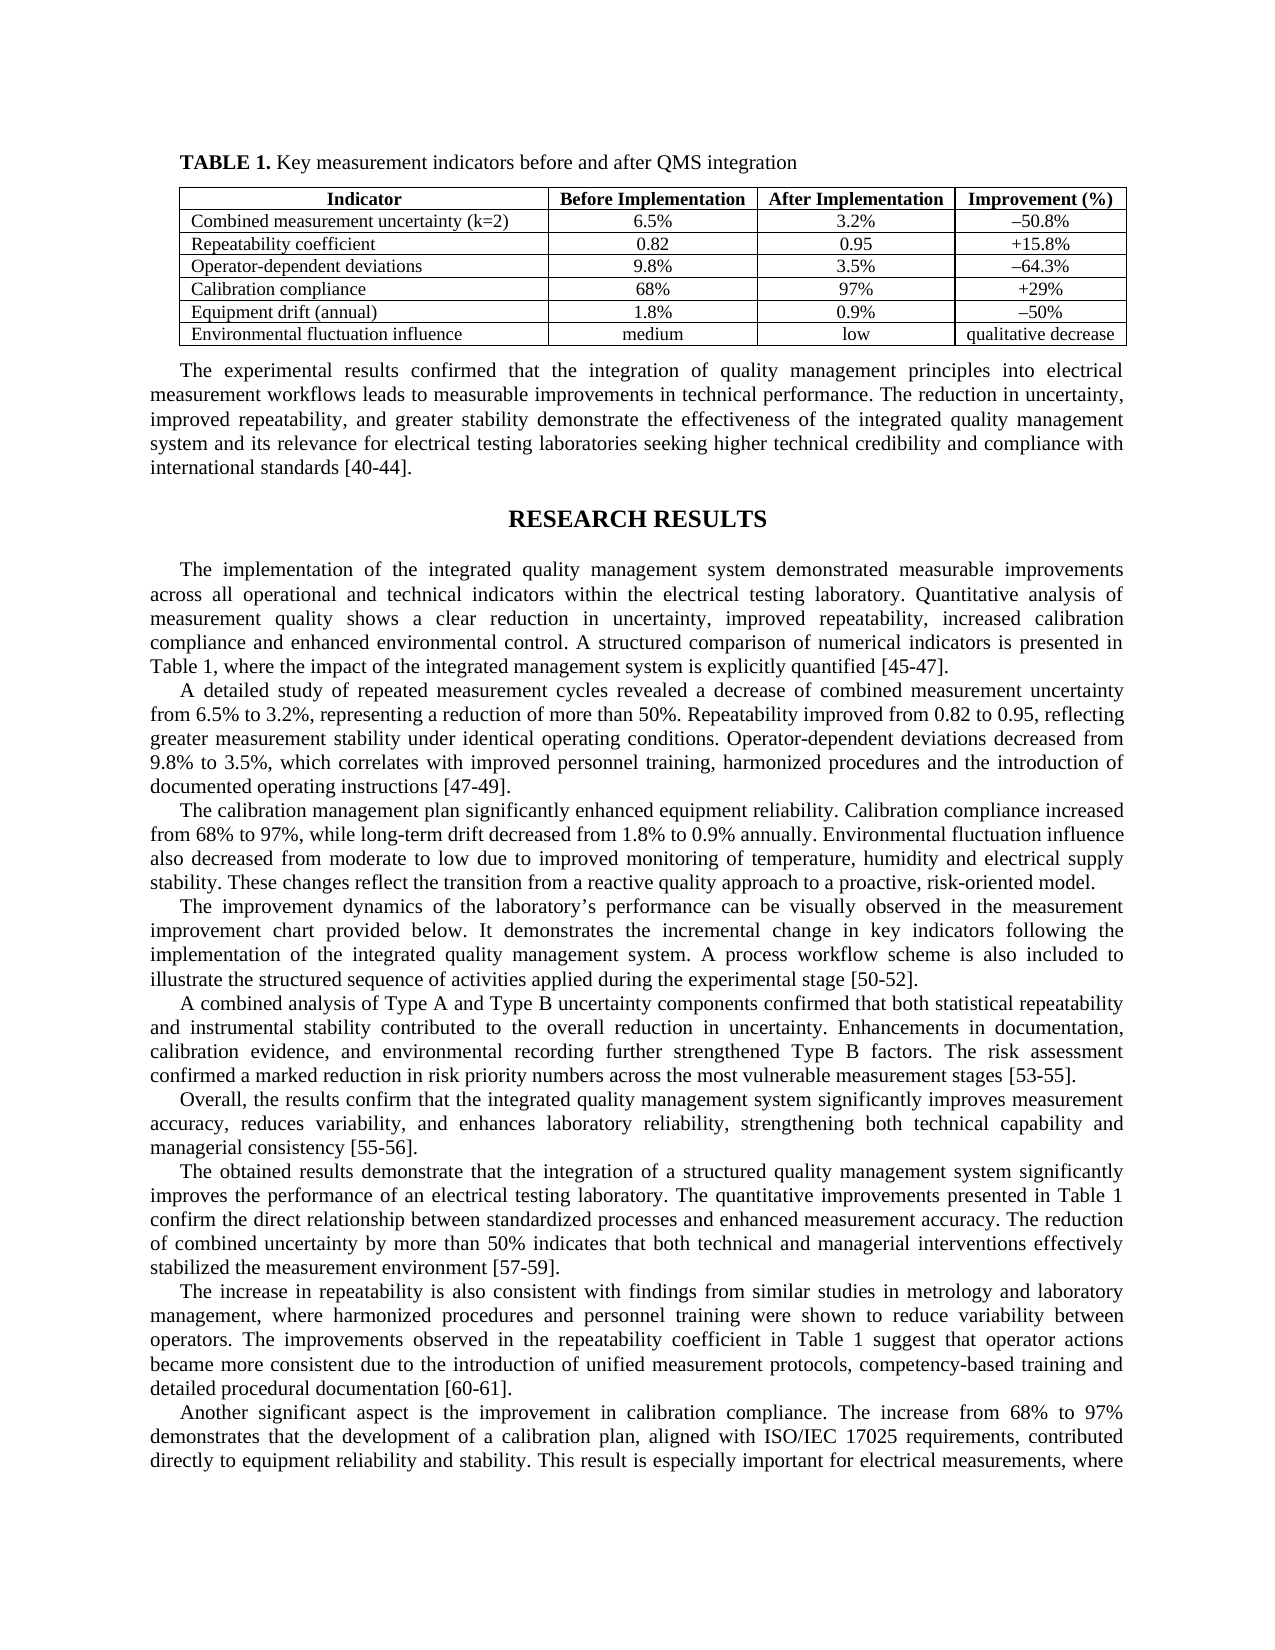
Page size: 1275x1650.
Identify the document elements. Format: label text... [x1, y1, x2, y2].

table_cell 97% [758, 278, 954, 299]
text The improvement dynamics of the laboratory’s performance can be visually observed in the measurement improvement chart provided below. It demonstrates the incremental change in key indicators following the implementation of the integrated quality management system. A process workflow scheme is also included to illustrate the structured sequence of activities applied during the experimental stage [50-52]. [150, 894, 1125, 991]
table_cell +15.8% [956, 233, 1126, 254]
table_cell –64.3% [956, 255, 1126, 277]
table_cell 1.8% [549, 301, 757, 322]
table_cell Operator-dependent deviations [180, 255, 548, 277]
table_header After Implementation [758, 188, 954, 209]
table_cell –50.8% [956, 210, 1126, 232]
text The increase in repeatability is also consistent with findings from similar studies in metrology and laboratory management, where harmonized procedures and personnel training were shown to reduce variability between operators. The improvements observed in the repeatability coefficient in Table 1 suggest that operator actions became more consistent due to the introduction of unified measurement protocols, competency-based training and detailed procedural documentation [60-61]. [150, 1279, 1125, 1399]
table_header Before Implementation [549, 188, 757, 209]
table_cell qualitative decrease [956, 323, 1126, 345]
text The implementation of the integrated quality management system demonstrated measurable improvements across all operational and technical indicators within the electrical testing laboratory. Quantitative analysis of measurement quality shows a clear reduction in uncertainty, improved repeatability, increased calibration compliance and enhanced environmental control. A structured comparison of numerical indicators is presented in Table 1, where the impact of the integrated management system is explicitly quantified [45-47]. [150, 557, 1125, 678]
table_cell medium [549, 323, 757, 345]
table_cell 6.5% [549, 210, 757, 232]
table_header Improvement (%) [956, 188, 1126, 209]
table_cell 3.2% [758, 210, 954, 232]
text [150, 1399, 1125, 1472]
table_cell +29% [956, 278, 1126, 299]
text The calibration management plan significantly enhanced equipment reliability. Calibration compliance increased from 68% to 97%, while long-term drift decreased from 1.8% to 0.9% annually. Environmental fluctuation influence also decreased from moderate to low due to improved monitoring of temperature, humidity and electrical supply stability. These changes reflect the transition from a reactive quality approach to a proactive, risk-oriented model. [150, 798, 1125, 894]
text A combined analysis of Type A and Type B uncertainty components confirmed that both statistical repeatability and instrumental stability contributed to the overall reduction in uncertainty. Enhancements in documentation, calibration evidence, and environmental recording further strengthened Type B factors. The risk assessment confirmed a marked reduction in risk priority numbers across the most vulnerable measurement stages [53-55]. [150, 991, 1125, 1087]
table_cell 0.9% [758, 301, 954, 322]
text The obtained results demonstrate that the integration of a structured quality management system significantly improves the performance of an electrical testing laboratory. The quantitative improvements presented in Table 1 confirm the direct relationship between standardized processes and enhanced measurement accuracy. The reduction of combined uncertainty by more than 50% indicates that both technical and managerial interventions effectively stabilized the measurement environment [57-59]. [150, 1159, 1125, 1279]
table_cell –50% [956, 301, 1126, 322]
table_cell Calibration compliance [180, 278, 548, 299]
table_cell low [758, 323, 954, 345]
table_cell 3.5% [758, 255, 954, 277]
text TABLE 1. Key measurement indicators before and after QMS integration [150, 150, 1125, 174]
text The experimental results confirmed that the integration of quality management principles into electrical measurement workflows leads to measurable improvements in technical performance. The reduction in uncertainty, improved repeatability, and greater stability demonstrate the effectiveness of the integrated quality management system and its relevance for electrical testing laboratories seeking higher technical credibility and compliance with international standards [40-44]. [150, 358, 1125, 479]
text RESEARCH RESULTS [150, 504, 1125, 532]
text Overall, the results confirm that the integrated quality management system significantly improves measurement accuracy, reduces variability, and enhances laboratory reliability, strengthening both technical capability and managerial consistency [55-56]. [150, 1087, 1125, 1159]
table_cell Combined measurement uncertainty (k=2) [180, 210, 548, 232]
text A detailed study of repeated measurement cycles revealed a decrease of combined measurement uncertainty from 6.5% to 3.2%, representing a reduction of more than 50%. Repeatability improved from 0.82 to 0.95, reflecting greater measurement stability under identical operating conditions. Operator-dependent deviations decreased from 9.8% to 3.5%, which correlates with improved personnel training, harmonized procedures and the introduction of documented operating instructions [47-49]. [150, 678, 1125, 798]
table_cell 0.95 [758, 233, 954, 254]
table_cell 0.82 [549, 233, 757, 254]
table_cell 9.8% [549, 255, 757, 277]
table_cell 68% [549, 278, 757, 299]
table_cell Equipment drift (annual) [180, 301, 548, 322]
table_header Indicator [180, 188, 548, 209]
table_cell Repeatability coefficient [180, 233, 548, 254]
table_cell Environmental fluctuation influence [180, 323, 548, 345]
